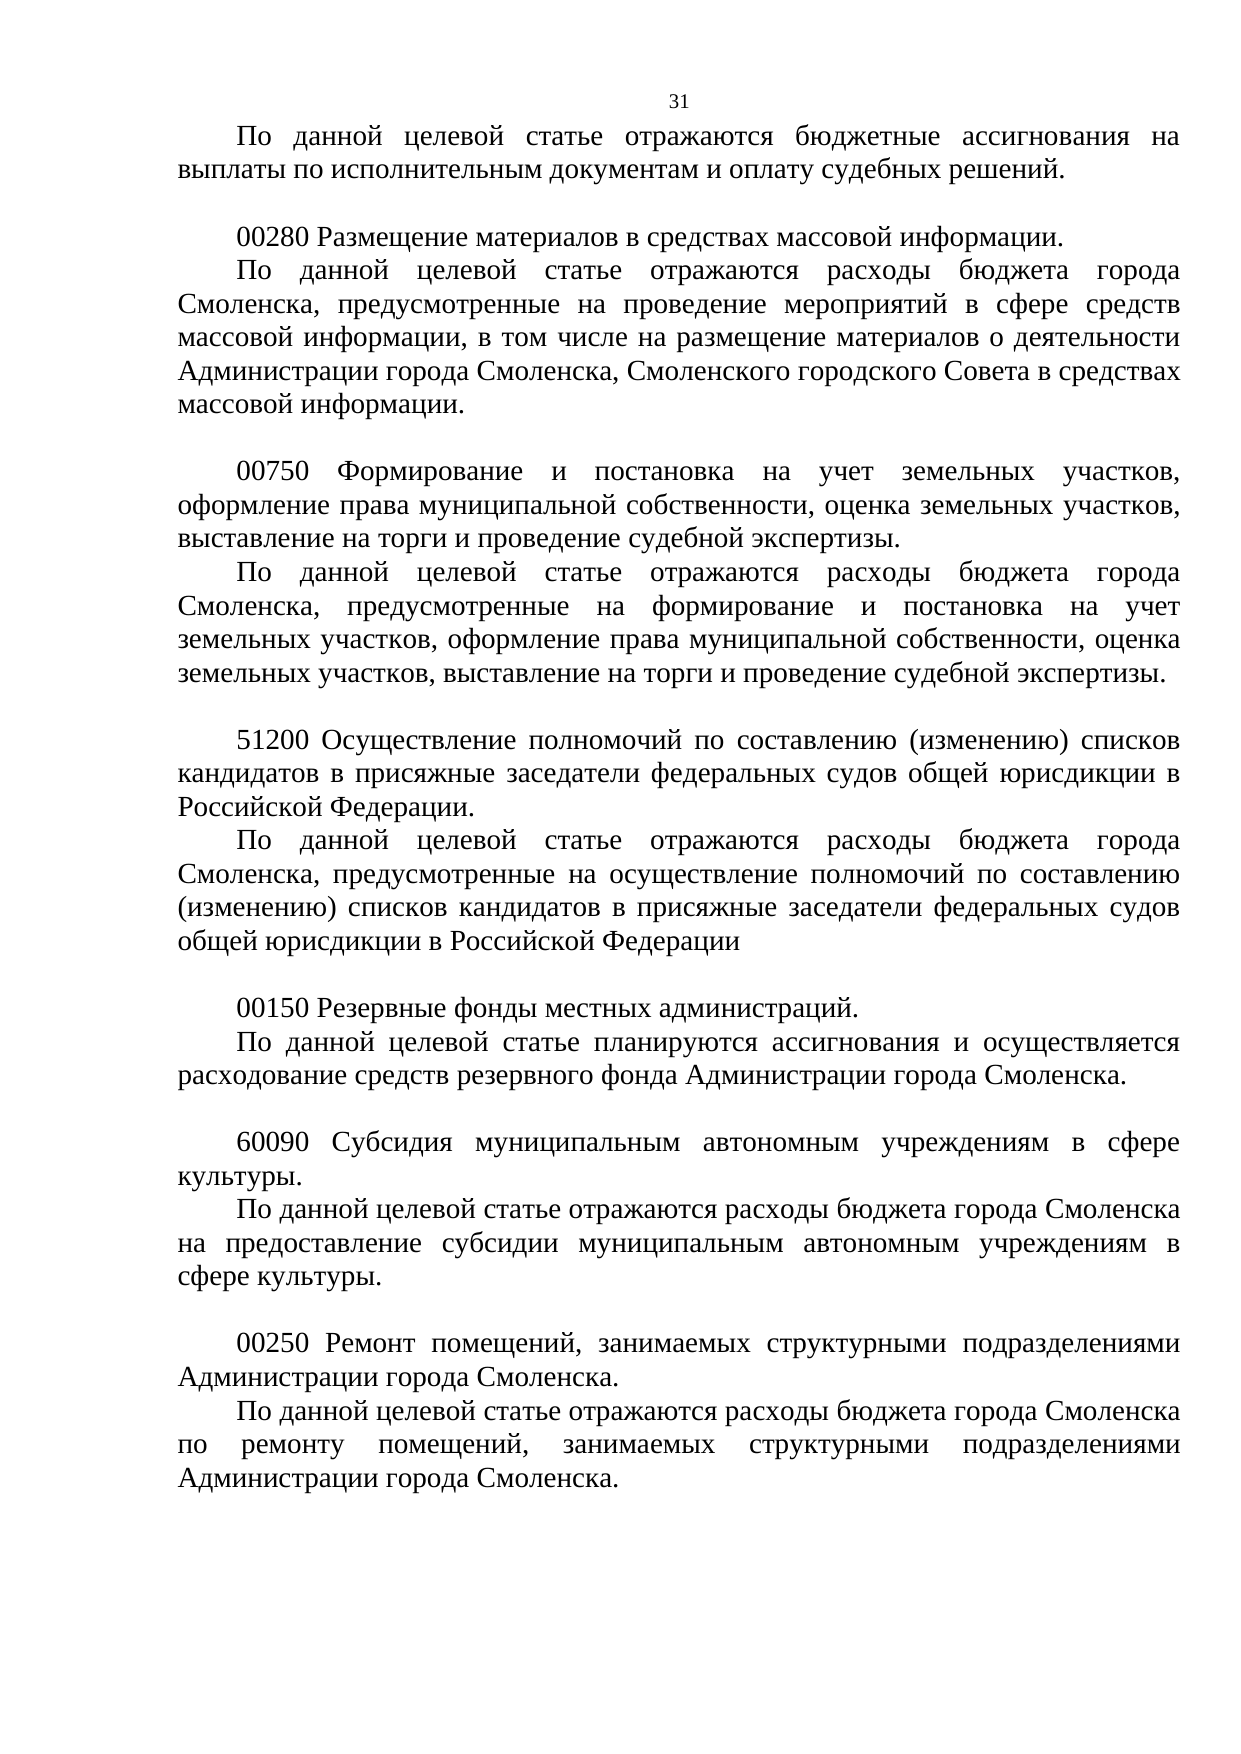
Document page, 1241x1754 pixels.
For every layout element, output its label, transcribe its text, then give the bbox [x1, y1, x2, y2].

text 60090 Субсидия муниципальным автономным учреждениям в сфере культуры. [177, 1124, 1181, 1191]
text По данной целевой статье отражаются бюджетные ассигнования на выплаты по исполнительным документам и оплату судебных решений. [177, 118, 1181, 185]
text 00280 Размещение материалов в средствах массовой информации. [177, 219, 1181, 252]
text По данной целевой статье отражаются расходы бюджета города Смоленска, предусмотренные на осуществление полномочий по составлению (изменению) списков кандидатов в присяжные заседатели федеральных судов общей юрисдикции в Российской Федерации [177, 822, 1181, 957]
text По данной целевой статье отражаются расходы бюджета города Смоленска, предусмотренные на формирование и постановка на учет земельных участков, оформление права муниципальной собственности, оценка земельных участков, выставление на торги и проведение судебной экспертизы. [177, 554, 1181, 688]
text По данной целевой статье планируются ассигнования и осуществляется расходование средств резервного фонда Администрации города Смоленска. [177, 1024, 1181, 1091]
text 00250 Ремонт помещений, занимаемых структурными подразделениями Администрации города Смоленска. [177, 1326, 1181, 1393]
text 00750 Формирование и постановка на учет земельных участков, оформление права муниципальной собственности, оценка земельных участков, выставление на торги и проведение судебной экспертизы. [177, 453, 1181, 554]
text 00150 Резервные фонды местных администраций. [177, 990, 1181, 1024]
text По данной целевой статье отражаются расходы бюджета города Смоленска по ремонту помещений, занимаемых структурными подразделениями Администрации города Смоленска. [177, 1393, 1181, 1493]
text По данной целевой статье отражаются расходы бюджета города Смоленска, предусмотренные на проведение мероприятий в сфере средств массовой информации, в том числе на размещение материалов о деятельности Администрации города Смоленска, Смоленского городского Совета в средствах массовой информации. [177, 252, 1181, 420]
text 51200 Осуществление полномочий по составлению (изменению) списков кандидатов в присяжные заседатели федеральных судов общей юрисдикции в Российской Федерации. [177, 722, 1181, 822]
text По данной целевой статье отражаются расходы бюджета города Смоленска на предоставление субсидии муниципальным автономным учреждениям в сфере культуры. [177, 1191, 1181, 1292]
